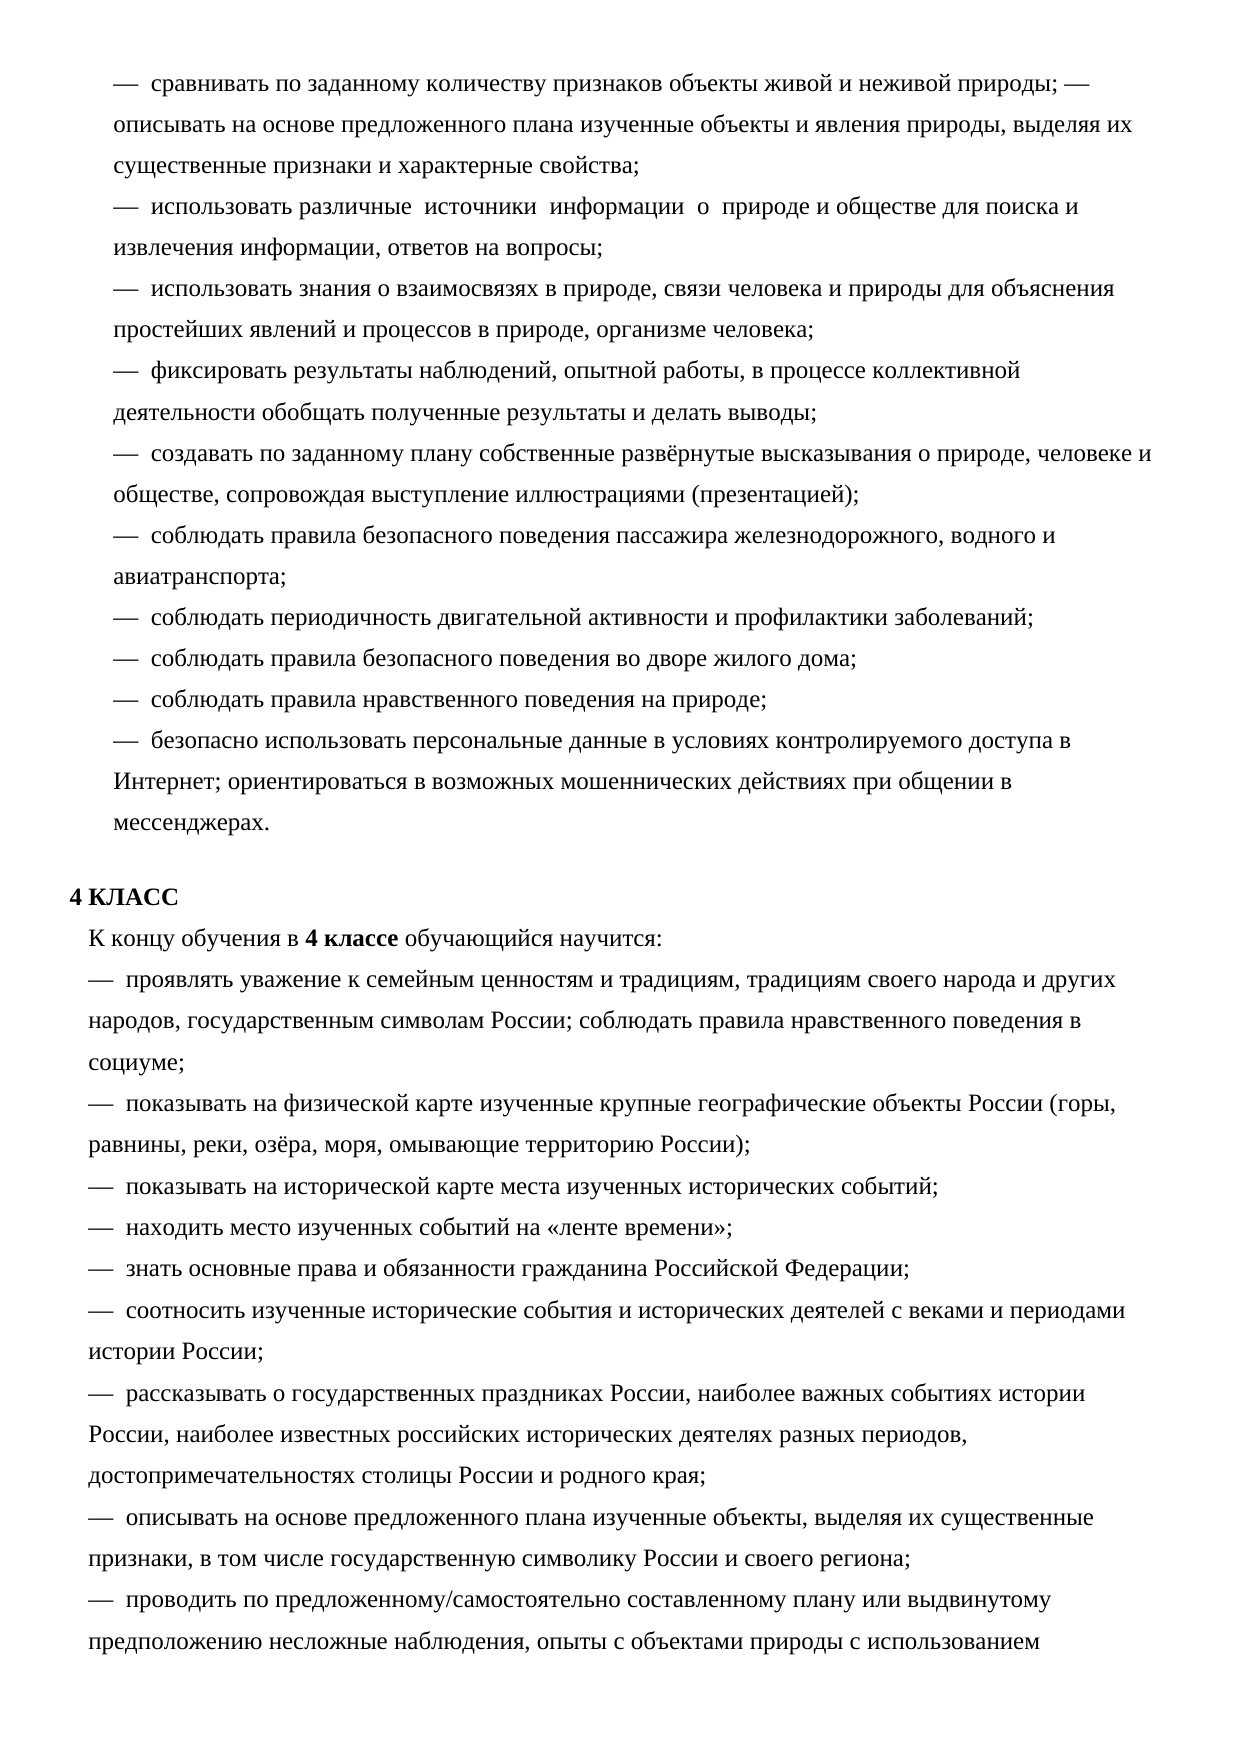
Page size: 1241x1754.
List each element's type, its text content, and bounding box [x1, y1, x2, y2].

text — сравнивать по заданному количеству признаков объекты живой и неживой природы; — описывать на основе предложенного плана изученные объекты и явления природы, выделяя их существенные признаки и характерные свойства; — использовать различные источники информации о природе и обществе для поиска и извлечения информации, ответов на вопросы; — использовать знания о взаимосвязях в природе, связи человека и природы для объяснения простейших явлений и процессов в природе, организме человека; — фиксировать результаты наблюдений, опытной работы, в процессе коллективной деятельности обобщать полученные результаты и делать выводы; — создавать по заданному плану собственные развёрнутые высказывания о природе, человеке и обществе, сопровождая выступление иллюстрациями (презентацией); — соблюдать правила безопасного поведения пассажира железнодорожного, водного и авиатранспорта; — соблюдать периодичность двигательной активности и профилактики заболеваний; — соблюдать правила безопасного поведения во дворе жилого дома; — соблюдать правила нравственного поведения на природе; — безопасно использовать персональные данные в условиях контролируемого доступа в Интернет; ориентироваться в возможных мошеннических действиях при общении в мессенджерах. [113, 68, 1154, 836]
text 4 КЛАСС К концу обучения в 4 классе обучающийся научится: — проявлять уважение к семейным ценностям и традициям, традициям своего народа и других народов, государственным символам России; соблюдать правила нравственного поведения в социуме; — показывать на физической карте изученные крупные географические объекты России (горы, равнины, реки, озёра, моря, омывающие территорию России); — показывать на исторической карте места изученных исторических событий; — находить место изученных событий на «ленте времени»; — знать основные права и обязанности гражданина Российской Федерации; — соотносить изученные исторические события и исторических деятелей с веками и периодами истории России; — рассказывать о государственных праздниках России, наиболее важных событиях истории России, наиболее известных российских исторических деятелях разных периодов, достопримечательностях столицы России и родного края; — описывать на основе предложенного плана изученные объекты, выделяя их существенные признаки, в том числе государственную символику России и своего региона; — проводить по предложенному/самостоятельно составленному плану или выдвинутому предположению несложные наблюдения, опыты с объектами природы с использованием [69, 882, 1154, 1655]
